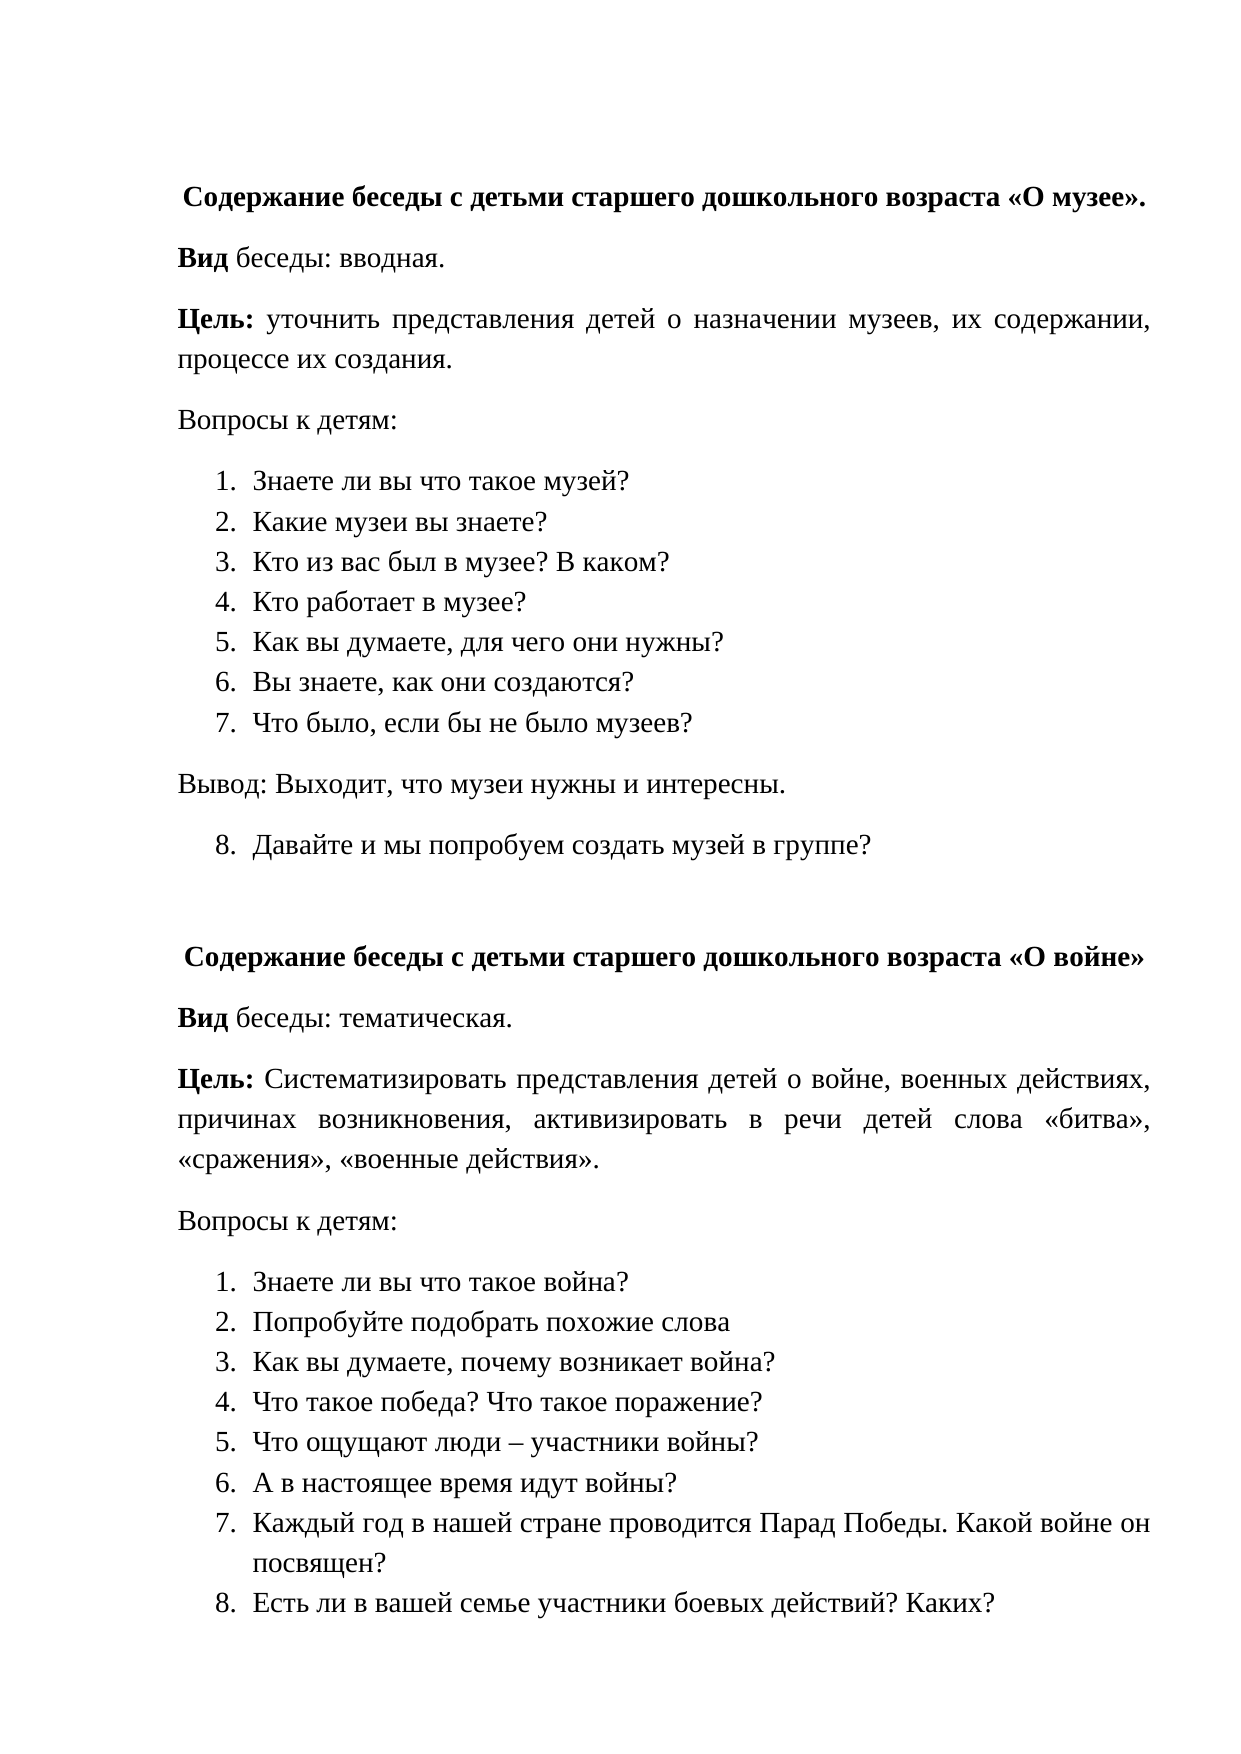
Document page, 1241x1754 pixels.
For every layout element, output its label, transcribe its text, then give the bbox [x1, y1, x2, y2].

text Вид беседы: вводная. [177, 240, 1152, 274]
list Что такое победа? Что такое поражение? [215, 1384, 1152, 1418]
list Как вы думаете, почему возникает война? [215, 1344, 1152, 1378]
list Есть ли в вашей семье участники боевых действий? Каких? [215, 1585, 1152, 1619]
text Вопросы к детям: [177, 1203, 1152, 1236]
list Знаете ли вы что такое музей? [215, 463, 1152, 497]
text Вид беседы: тематическая. [177, 1000, 1152, 1034]
list Кто из вас был в музее? В каком? [215, 544, 1152, 577]
list Попробуйте подобрать похожие слова [215, 1304, 1152, 1337]
list Как вы думаете, для чего они нужны? [215, 624, 1152, 658]
list Что ощущают люди – участники войны? [215, 1424, 1152, 1458]
text Содержание беседы с детьми старшего дошкольного возраста «О войне» [177, 939, 1152, 973]
text Содержание беседы с детьми старшего дошкольного возраста «О музее». [177, 179, 1152, 213]
list Знаете ли вы что такое война? [215, 1264, 1152, 1297]
text Вывод: Выходит, что музеи нужны и интересны. [177, 766, 1152, 799]
list Кто работает в музее? [215, 584, 1152, 618]
list Что было, если бы не было музеев? [215, 705, 1152, 738]
text Цель: уточнить представления детей о назначении музеев, их содержании, процессе их создания. [177, 301, 1152, 375]
list Давайте и мы попробуем создать музей в группе? [215, 827, 1152, 860]
list Какие музеи вы знаете? [215, 504, 1152, 537]
list А в настоящее время идут войны? [215, 1465, 1152, 1498]
text Цель: Систематизировать представления детей о войне, военных действиях, причинах возникновения, активизировать в речи детей слова «битва», «сражения», «военные действия». [177, 1061, 1152, 1175]
list Каждый год в нашей стране проводится Парад Победы. Какой войне он посвящен? [215, 1505, 1152, 1579]
text Вопросы к детям: [177, 402, 1152, 436]
list Вы знаете, как они создаются? [215, 664, 1152, 698]
